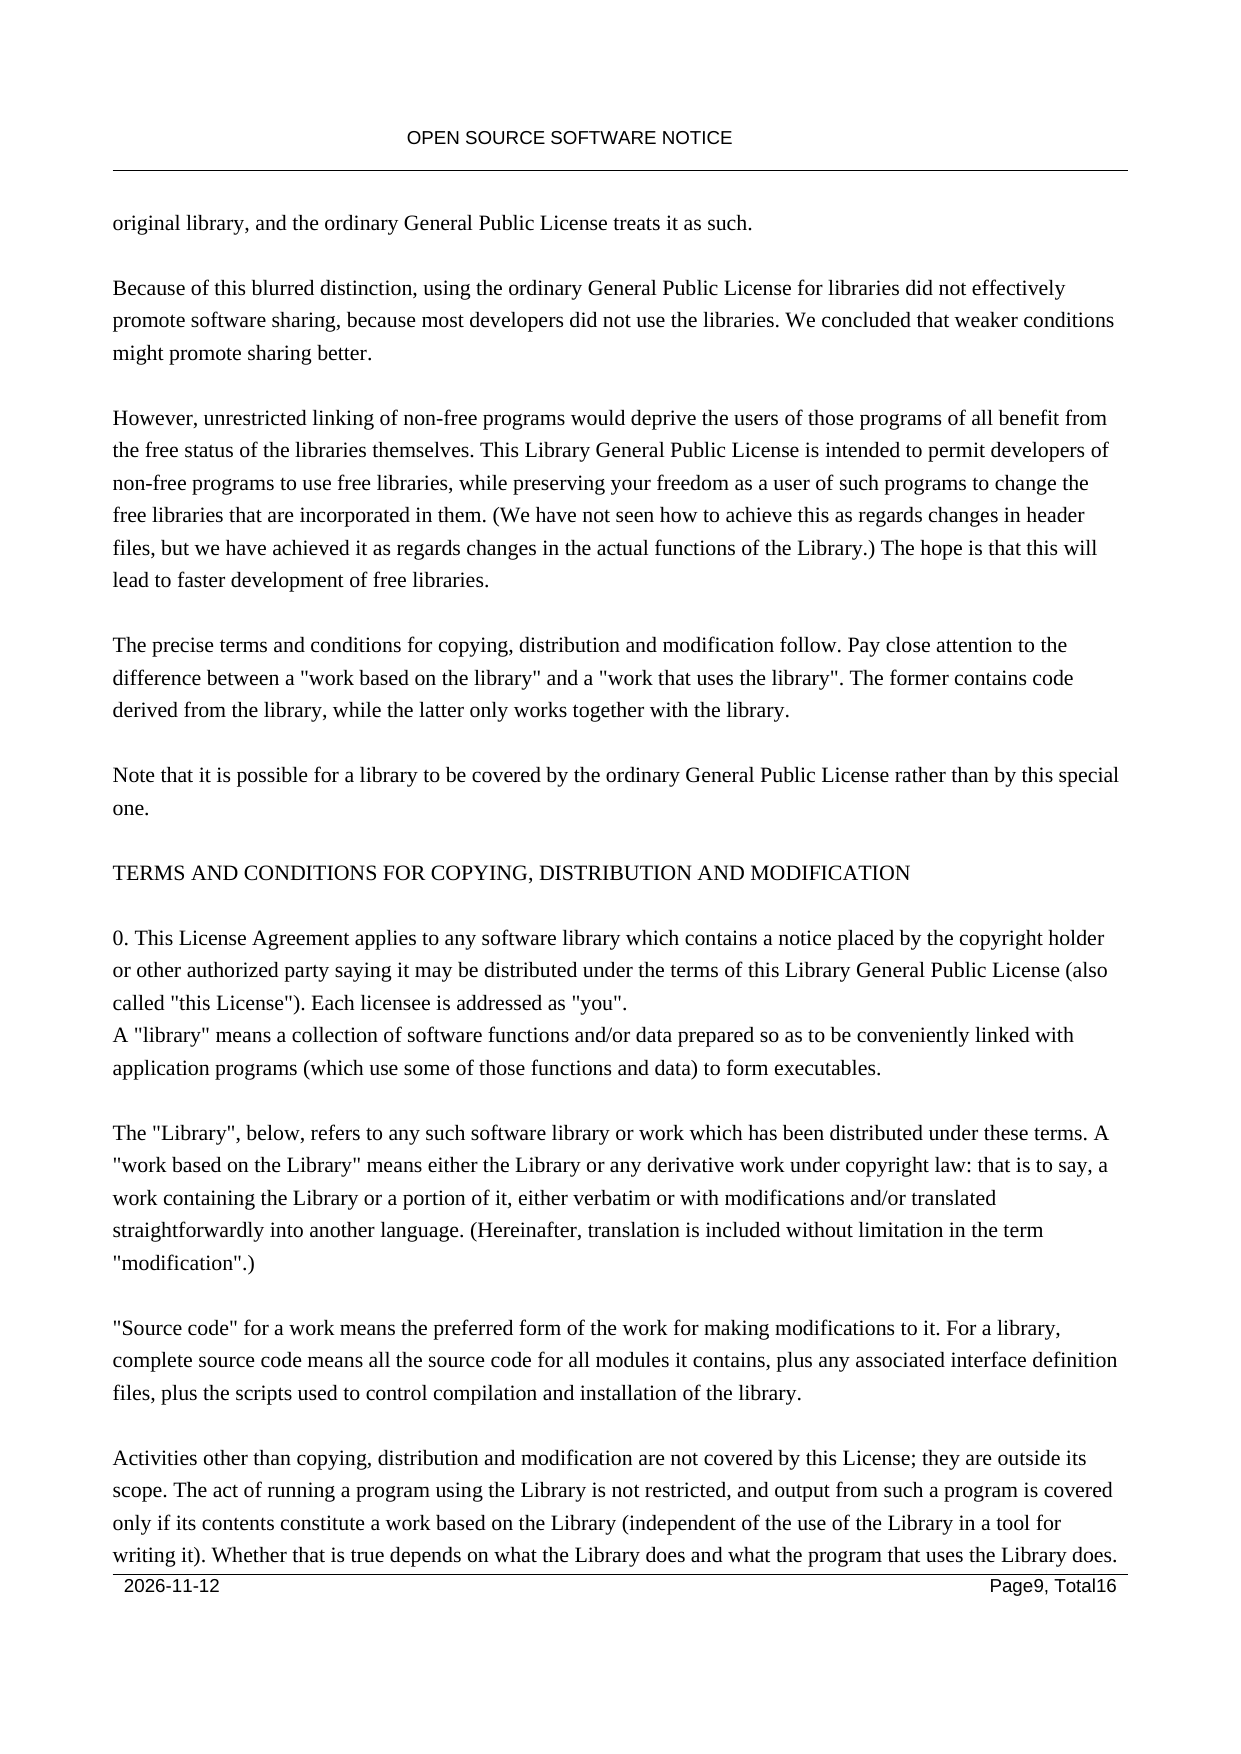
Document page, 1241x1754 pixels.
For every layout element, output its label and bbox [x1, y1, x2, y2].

text [112, 206, 1128, 1571]
